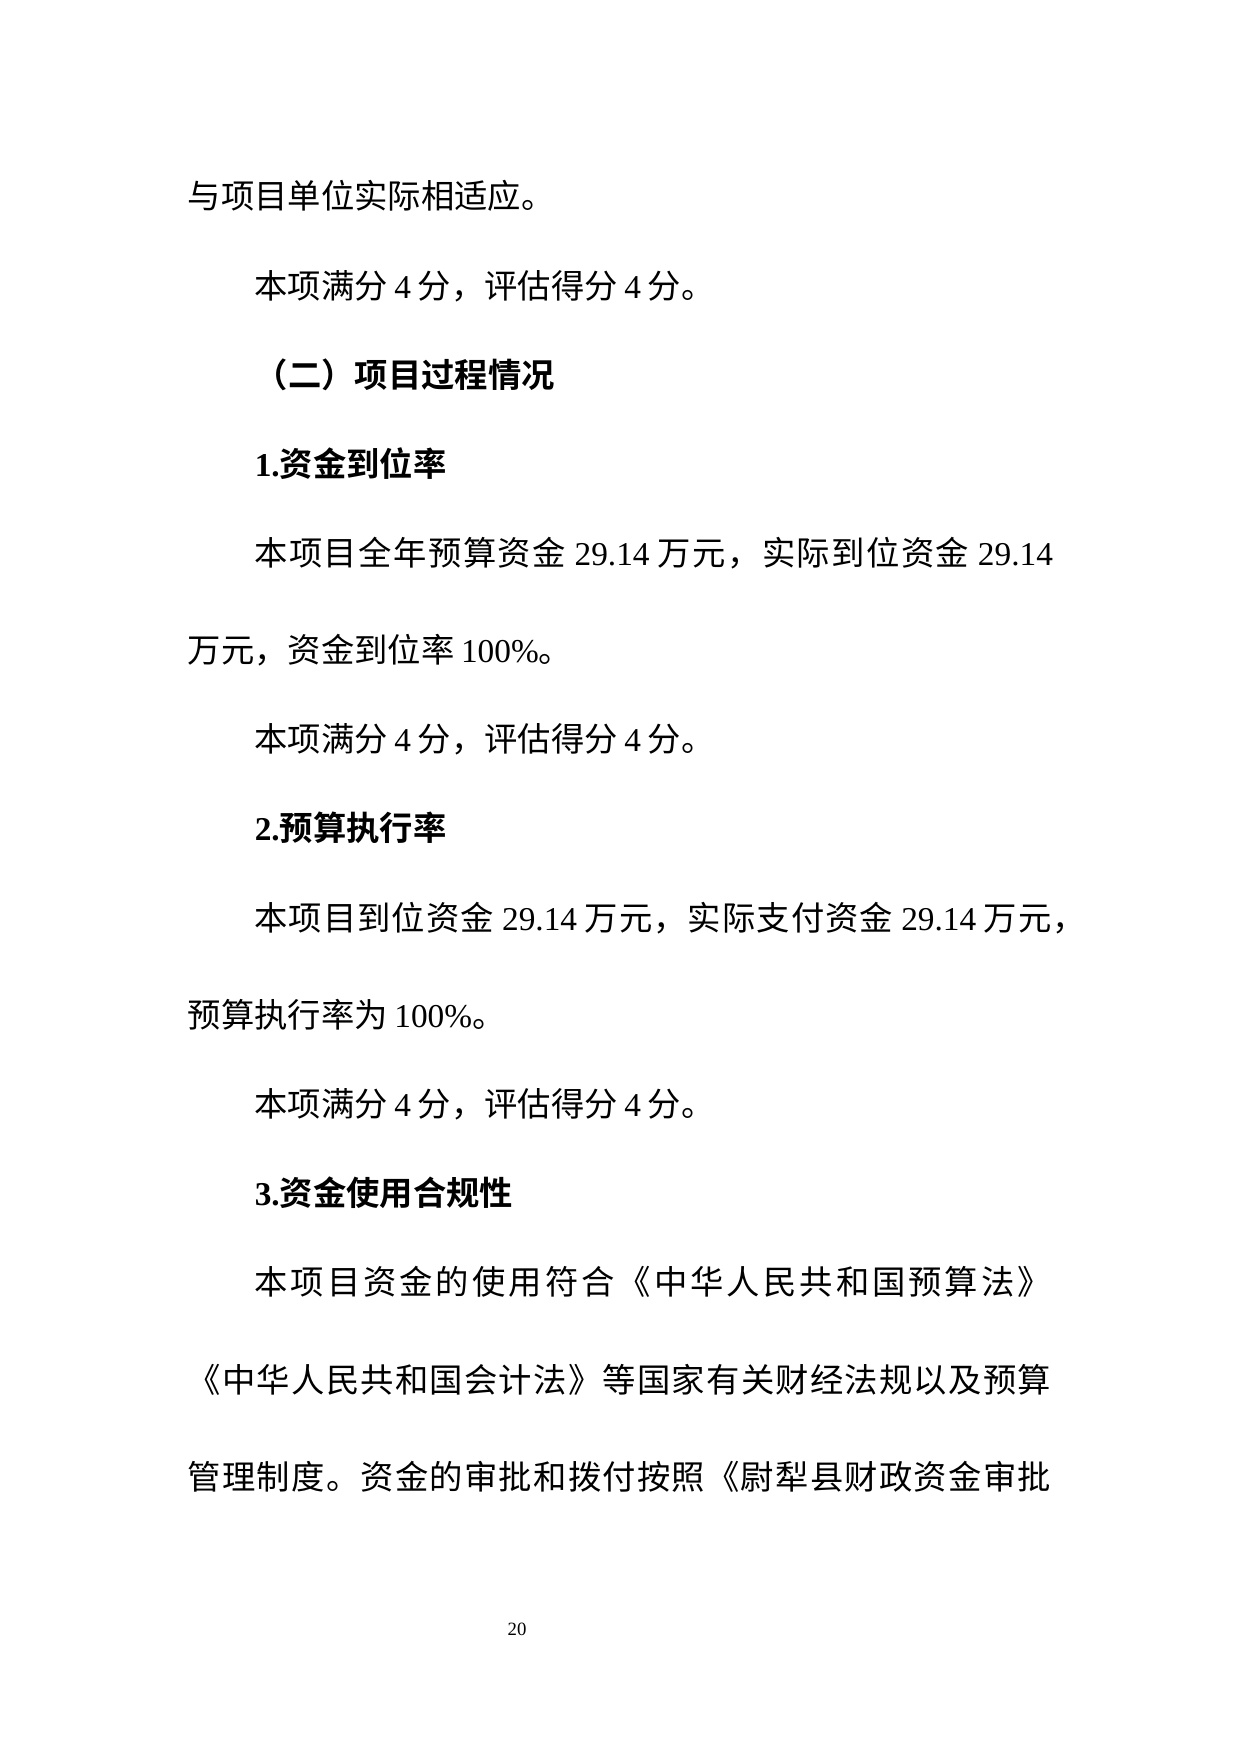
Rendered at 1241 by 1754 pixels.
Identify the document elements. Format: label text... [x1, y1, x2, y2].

text 本项目全年预算资金29.14万元，实际到位资金29.14万元，资金到位率100%。 [187, 518, 1053, 681]
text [187, 162, 1053, 227]
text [187, 1248, 1053, 1508]
subtitle （二）项目过程情况 [187, 340, 1053, 405]
text 本项目到位资金29.14万元，实际支付资金29.14万元，预算执行率为100%。 [187, 883, 1053, 1045]
text 本项满分4分，评估得分4分。 [187, 705, 1053, 770]
text 本项满分4分，评估得分4分。 [187, 251, 1053, 316]
text 3.资金使用合规性 [187, 1158, 1053, 1223]
text 2.预算执行率 [187, 794, 1053, 859]
text 本项满分4分，评估得分4分。 [187, 1069, 1053, 1134]
text 1.资金到位率 [187, 429, 1053, 494]
